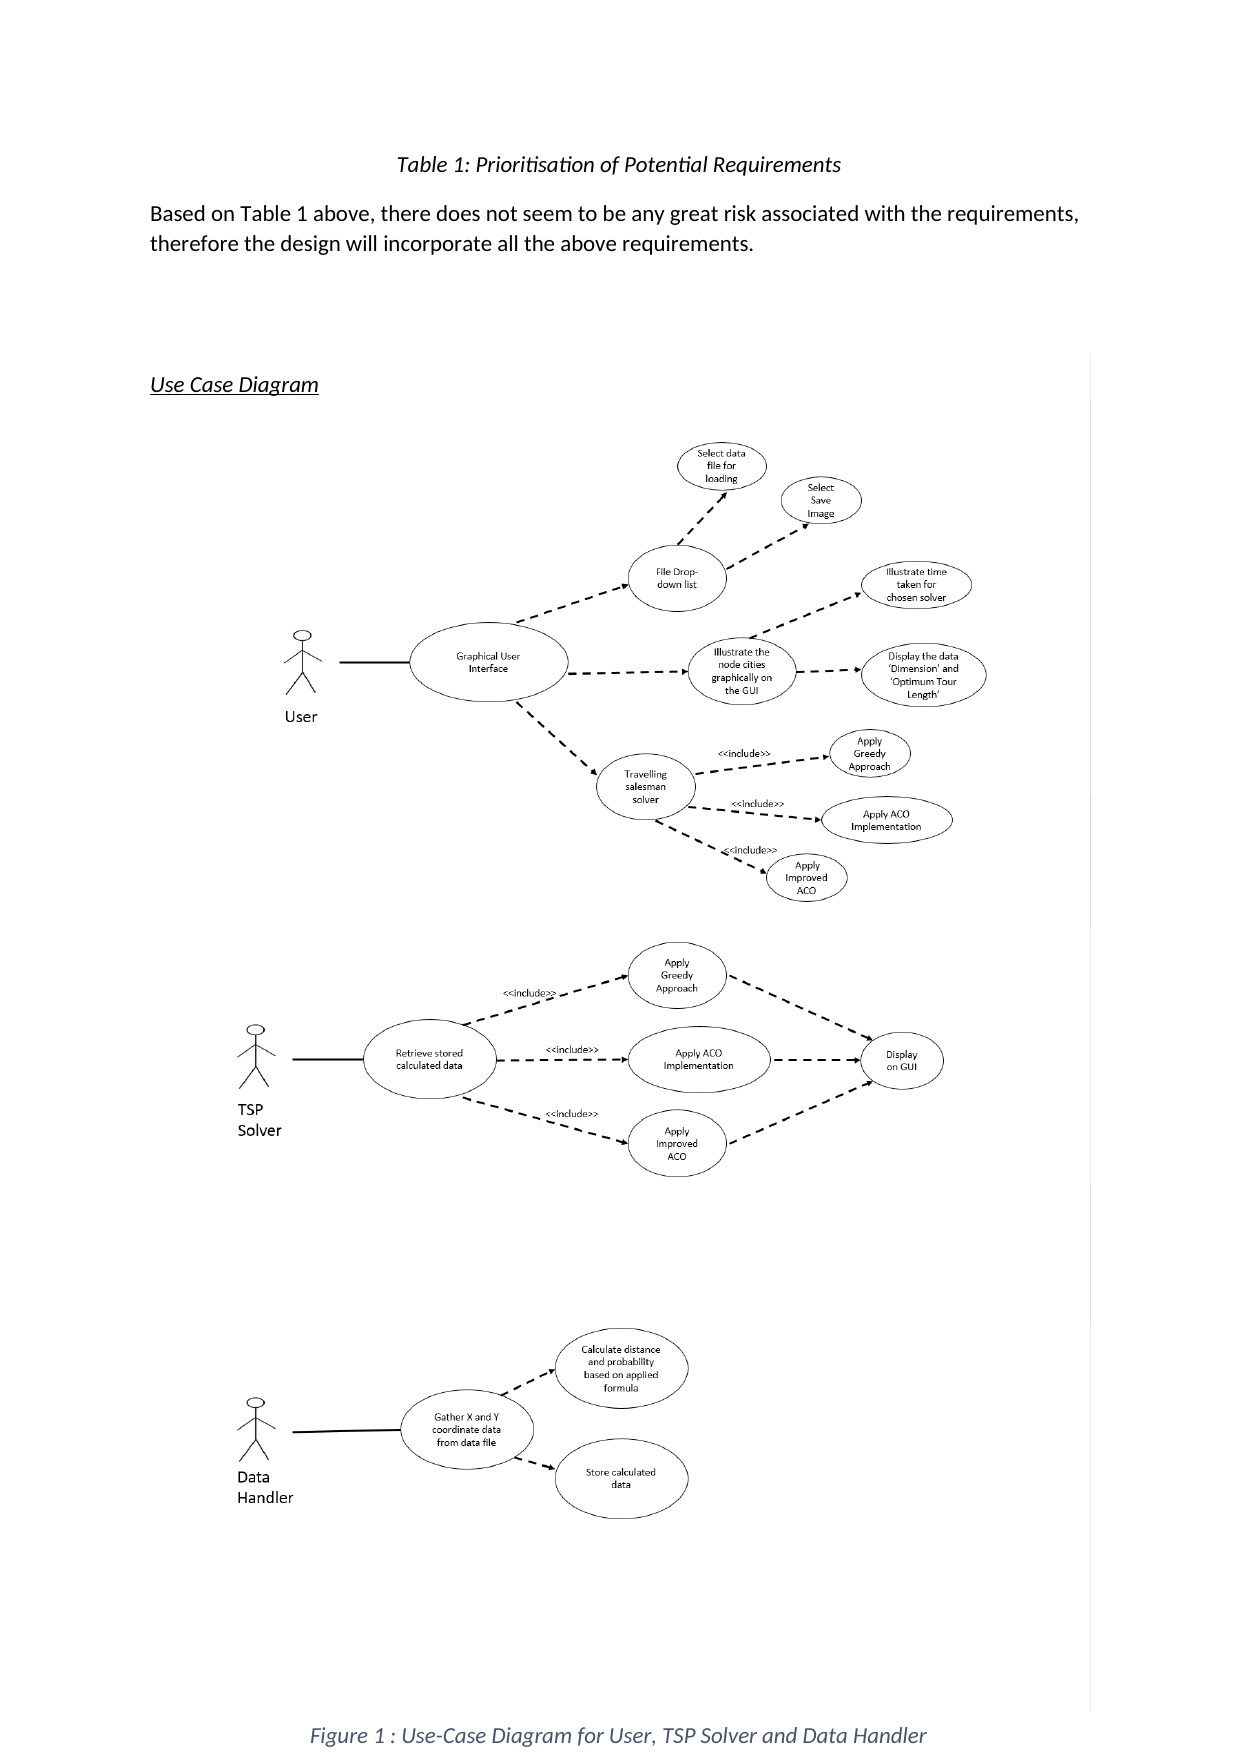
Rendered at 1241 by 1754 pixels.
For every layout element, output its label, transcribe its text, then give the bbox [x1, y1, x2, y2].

text Table 1: Prioritisation of Potential Requirements [150, 150, 1090, 178]
subtitle Use Case Diagram [150, 370, 1090, 398]
picture [150, 353, 1091, 1712]
text Based on Table 1 above, there does not seem to be any great risk associated with the requirements, therefore the design will incorporate all the above requirements. [150, 199, 1090, 257]
